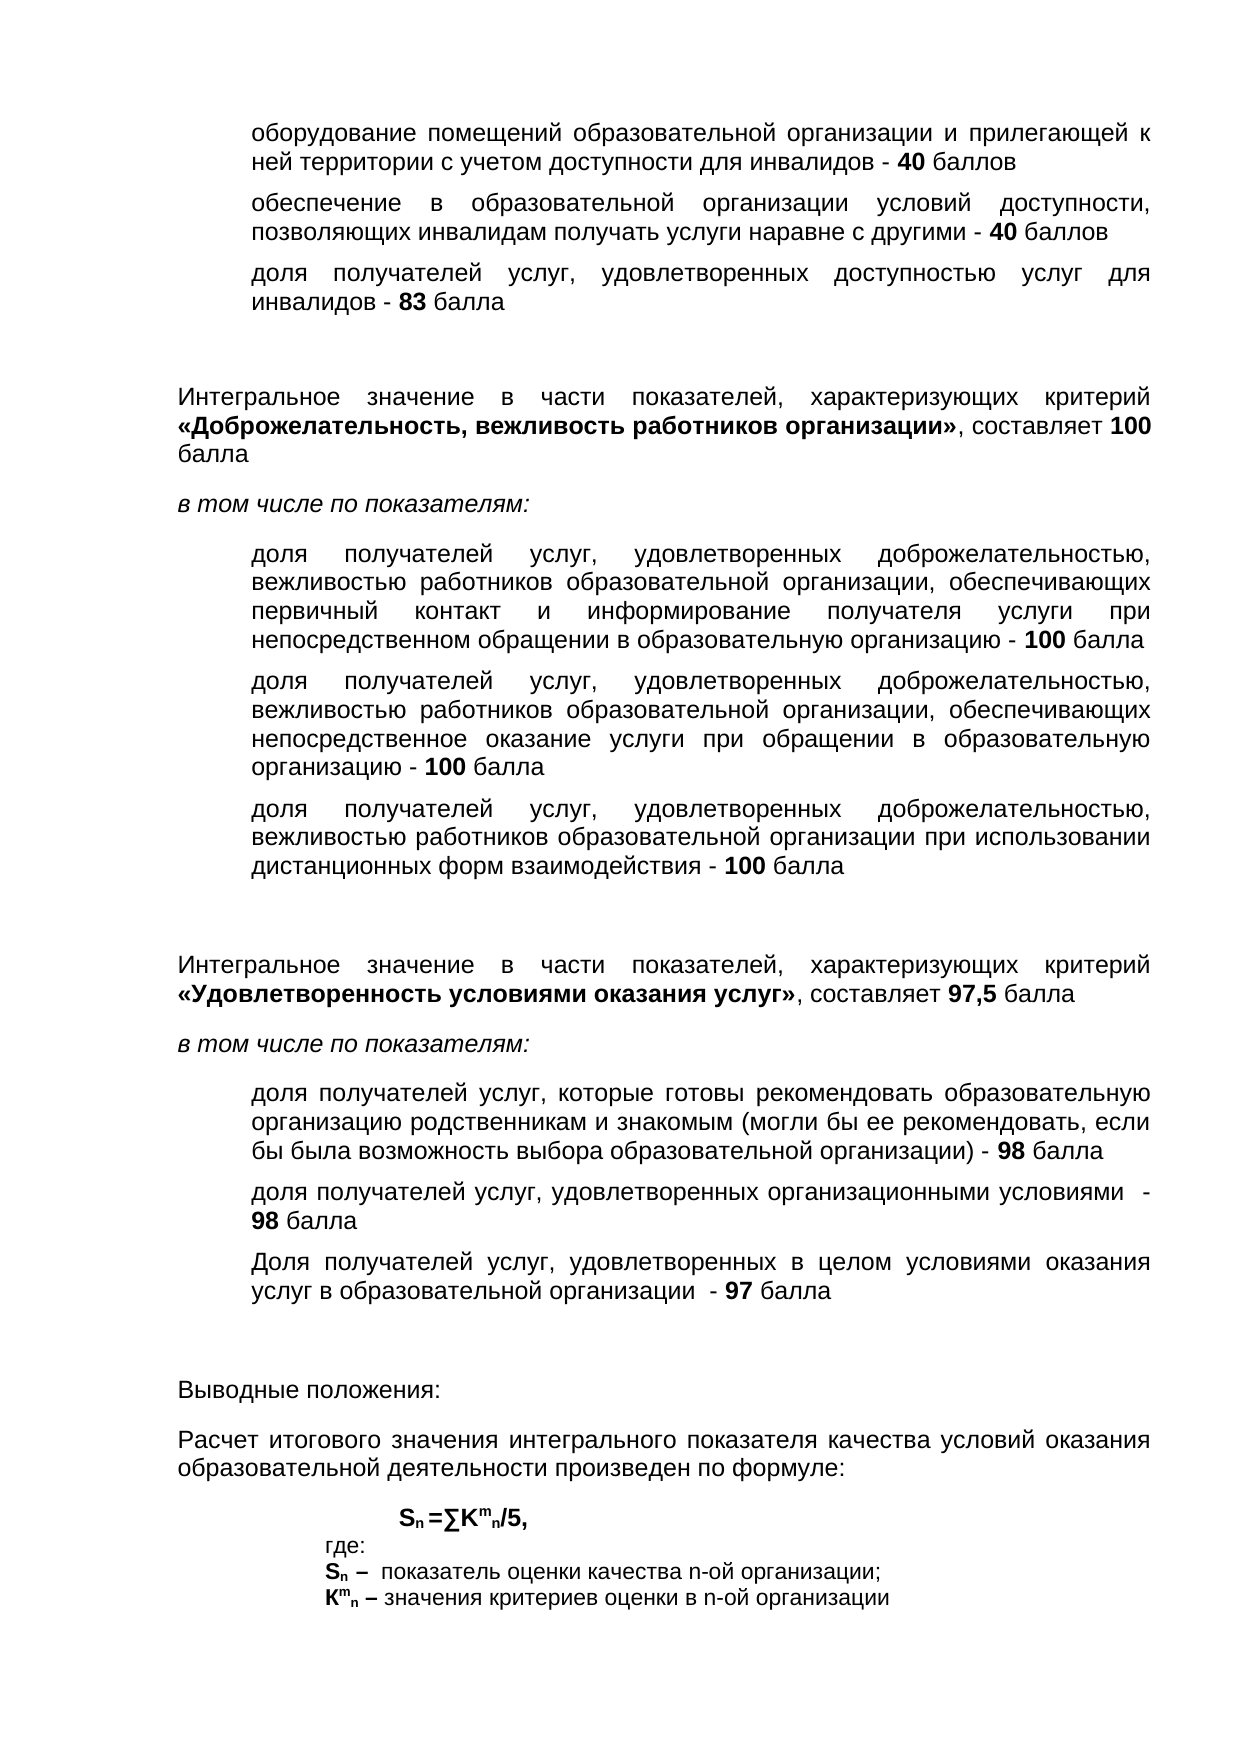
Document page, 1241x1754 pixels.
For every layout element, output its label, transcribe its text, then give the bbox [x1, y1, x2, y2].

text доля получателей услуг, удовлетворенных доступностью услуг для инвалидов - 83 балла [251, 258, 1152, 316]
text Кmn – значения критериев оценки в n-ой организации [325, 1584, 1152, 1611]
text Sn – показатель оценки качества n-ой организации; [325, 1558, 1152, 1584]
text доля получателей услуг, удовлетворенных доброжелательностью, вежливостью работников образовательной организации при использовании дистанционных форм взаимодействия - 100 балла [251, 793, 1152, 880]
text Доля получателей услуг, удовлетворенных в целом условиями оказания услуг в образовательной организации - 97 балла [251, 1247, 1152, 1304]
text Интегральное значение в части показателей, характеризующих критерий «Доброжелательность, вежливость работников организации», составляет 100 балла [177, 382, 1152, 468]
text в том числе по показателям: [177, 1029, 1152, 1057]
text Расчет итогового значения интегрального показателя качества условий оказания образовательной деятельности произведен по формуле: [177, 1424, 1152, 1482]
text доля получателей услуг, удовлетворенных доброжелательностью, вежливостью работников образовательной организации, обеспечивающих непосредственное оказание услуги при обращении в образовательную организацию - 100 балла [251, 666, 1152, 781]
text доля получателей услуг, которые готовы рекомендовать образовательную организацию родственникам и знакомым (могли бы ее рекомендовать, если бы была возможность выбора образовательной организации) - 98 балла [251, 1078, 1152, 1164]
text обеспечение в образовательной организации условий доступности, позволяющих инвалидам получать услуги наравне с другими - 40 баллов [251, 188, 1152, 246]
text доля получателей услуг, удовлетворенных организационными условиями - 98 балла [251, 1177, 1152, 1234]
text Sn =∑Kmn/5, [398, 1503, 1152, 1532]
text Выводные положения: [177, 1375, 1152, 1404]
text оборудование помещений образовательной организации и прилегающей к ней территории с учетом доступности для инвалидов - 40 баллов [251, 118, 1152, 176]
text Интегральное значение в части показателей, характеризующих критерий «Удовлетворенность условиями оказания услуг», составляет 97,5 балла [177, 950, 1152, 1008]
text в том числе по показателям: [177, 489, 1152, 518]
text доля получателей услуг, удовлетворенных доброжелательностью, вежливостью работников образовательной организации, обеспечивающих первичный контакт и информирование получателя услуги при непосредственном обращении в образовательную организацию - 100 балла [251, 538, 1152, 653]
text где: [325, 1532, 1152, 1558]
